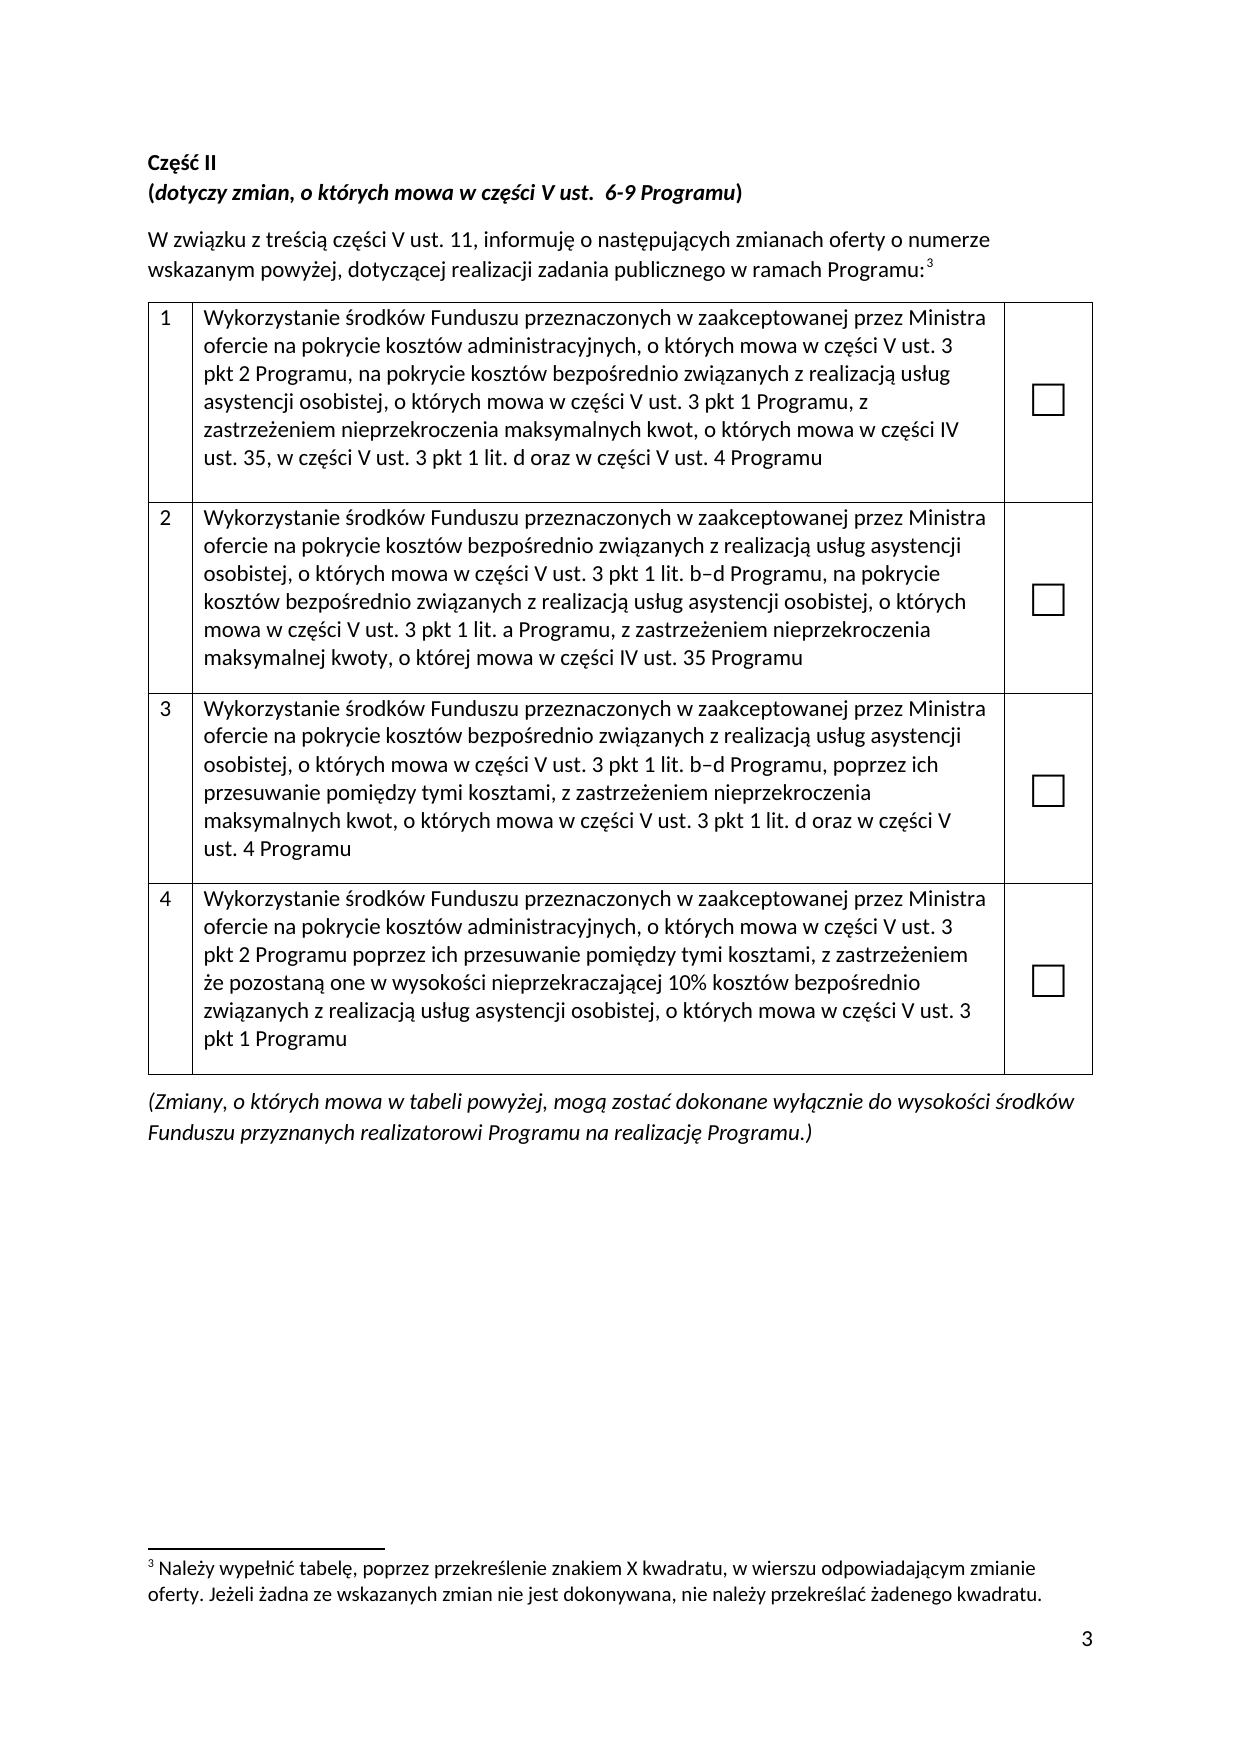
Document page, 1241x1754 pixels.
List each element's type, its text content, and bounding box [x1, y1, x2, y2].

text W związku z treścią części V ust. 11, informuję o następujących zmianach oferty o numerze wskazanym powyżej, dotyczącej realizacji zadania publicznego w ramach Programu: [148, 225, 1093, 283]
table_header □ [1005, 303, 1092, 502]
table_cell Wykorzystanie środków Funduszu przeznaczonych w zaakceptowanej przez Ministra ofercie na pokrycie kosztów administracyjnych, o których mowa w części V ust. 3 pkt 2 Programu poprzez ich przesuwanie pomiędzy tymi kosztami, z zastrzeżeniem że pozostaną one w wysokości nieprzekraczającej 10% kosztów bezpośrednio związanych z realizacją usług asystencji osobistej, o których mowa w części V ust. 3 pkt 1 Programu [193, 884, 1004, 1074]
table_header Wykorzystanie środków Funduszu przeznaczonych w zaakceptowanej przez Ministra ofercie na pokrycie kosztów administracyjnych, o których mowa w części V ust. 3 pkt 2 Programu, na pokrycie kosztów bezpośrednio związanych z realizacją usług asystencji osobistej, o których mowa w części V ust. 3 pkt 1 Programu, z zastrzeżeniem nieprzekroczenia maksymalnych kwot, o których mowa w części IV ust. 35, w części V ust. 3 pkt 1 lit. d oraz w części V ust. 4 Programu [193, 303, 1004, 502]
table_cell Wykorzystanie środków Funduszu przeznaczonych w zaakceptowanej przez Ministra ofercie na pokrycie kosztów bezpośrednio związanych z realizacją usług asystencji osobistej, o których mowa w części V ust. 3 pkt 1 lit. b–d Programu, na pokrycie kosztów bezpośrednio związanych z realizacją usług asystencji osobistej, o których mowa w części V ust. 3 pkt 1 lit. a Programu, z zastrzeżeniem nieprzekroczenia maksymalnej kwoty, o której mowa w części IV ust. 35 Programu [193, 503, 1004, 693]
text (dotyczy zmian, o których mowa w części V ust. 6-9 Programu) [148, 178, 1093, 206]
text Część II [148, 148, 1093, 176]
table_cell 4 [149, 884, 192, 1074]
table_cell □ [1005, 503, 1092, 693]
text (Zmiany, o których mowa w tabeli powyżej, mogą zostać dokonane wyłącznie do wysokości środków Funduszu przyznanych realizatorowi Programu na realizację Programu.) [148, 1087, 1093, 1146]
table_cell □ [1005, 694, 1092, 883]
table_cell Wykorzystanie środków Funduszu przeznaczonych w zaakceptowanej przez Ministra ofercie na pokrycie kosztów bezpośrednio związanych z realizacją usług asystencji osobistej, o których mowa w części V ust. 3 pkt 1 lit. b–d Programu, poprzez ich przesuwanie pomiędzy tymi kosztami, z zastrzeżeniem nieprzekroczenia maksymalnych kwot, o których mowa w części V ust. 3 pkt 1 lit. d oraz w części V ust. 4 Programu [193, 694, 1004, 883]
table_cell □ [1005, 884, 1092, 1074]
table_cell 2 [149, 503, 192, 693]
table_cell 3 [149, 694, 192, 883]
table_header 1 [149, 303, 192, 502]
